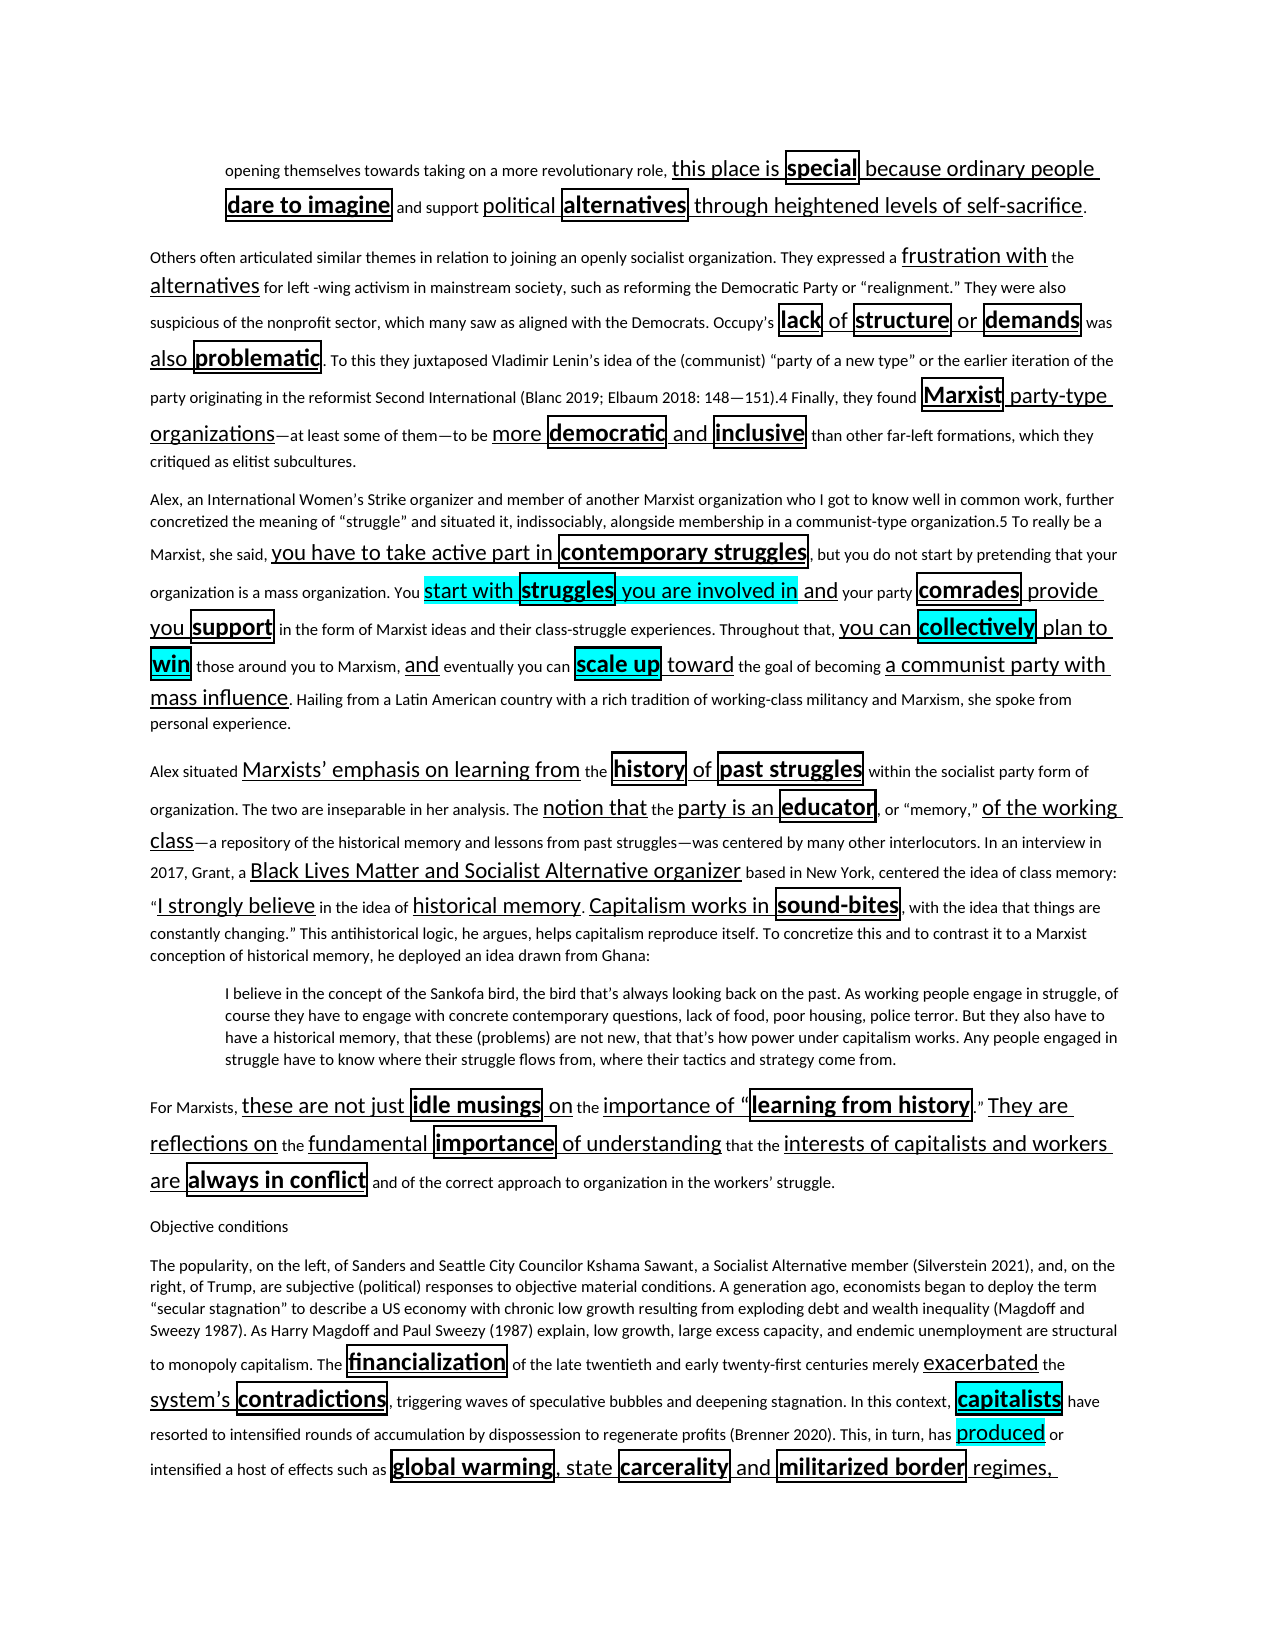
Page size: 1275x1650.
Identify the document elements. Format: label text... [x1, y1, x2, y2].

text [150, 1255, 1125, 1483]
text I believe in the concept of the Sankofa bird, the bird that’s always looking back on the past. As working people engage in struggle, of course they have to engage with concrete contemporary questions, lack of food, poor housing, police terror. But they also have to have a historical memory, that these (problems) are not new, that that’s how power under capitalism works. Any people engaged in struggle have to know where their struggle flows from, where their tactics and strategy come from. [225, 983, 1125, 1069]
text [225, 150, 1125, 222]
text Objective conditions [150, 1216, 1125, 1237]
text Alex, an International Women’s Strike organizer and member of another Marxist organization who I got to know well in common work, further concretized the meaning of “struggle” and situated it, indissociably, alongside membership in a communist-type organization.5 To really be a Marxist, she said, you have to take active part in contemporary struggles, but you do not start by pretending that your organization is a mass organization. You start with struggles you are involved in and your party comrades provide you support in the form of Marxist ideas and their class-struggle experiences. Throughout that, you can collectively plan to win those around you to Marxism, and eventually you can scale up toward the goal of becoming a communist party with mass influence. Hailing from a Latin American country with a rich tradition of working-class militancy and Marxism, she spoke from personal experience. [150, 489, 1125, 733]
text Others often articulated similar themes in relation to joining an openly socialist organization. They expressed a frustration with the alternatives for left -wing activism in mainstream society, such as reforming the Democratic Party or “realignment.” They were also suspicious of the nonprofit sector, which many saw as aligned with the Democrats. Occupy’s lack of structure or demands was also problematic. To this they juxtaposed Vladimir Lenin’s idea of the (communist) “party of a new type” or the earlier iteration of the party originating in the reformist Second International (Blanc 2019; Elbaum 2018: 148—151).4 Finally, they found Marxist party-type organizations—at least some of them—to be more democratic and inclusive than other far-left formations, which they critiqued as elitist subcultures. [150, 241, 1125, 471]
text Alex situated Marxists’ emphasis on learning from the history of past struggles within the socialist party form of organization. The two are inseparable in her analysis. The notion that the party is an educator, or “memory,” of the working class—a repository of the historical memory and lessons from past struggles—was centered by many other interlocutors. In an interview in 2017, Grant, a Black Lives Matter and Socialist Alternative organizer based in New York, centered the idea of class memory: “I strongly believe in the idea of historical memory. Capitalism works in sound-bites, with the idea that things are constantly changing.” This antihistorical logic, he argues, helps capitalism reproduce itself. To concretize this and to contrast it to a Marxist conception of historical memory, he deployed an idea drawn from Ghana: [150, 751, 1125, 965]
text For Marxists, these are not just idle musings on the importance of “learning from history.” They are reflections on the fundamental importance of understanding that the interests of capitalists and workers are always in conflict and of the correct approach to organization in the workers’ struggle. [150, 1087, 1125, 1197]
